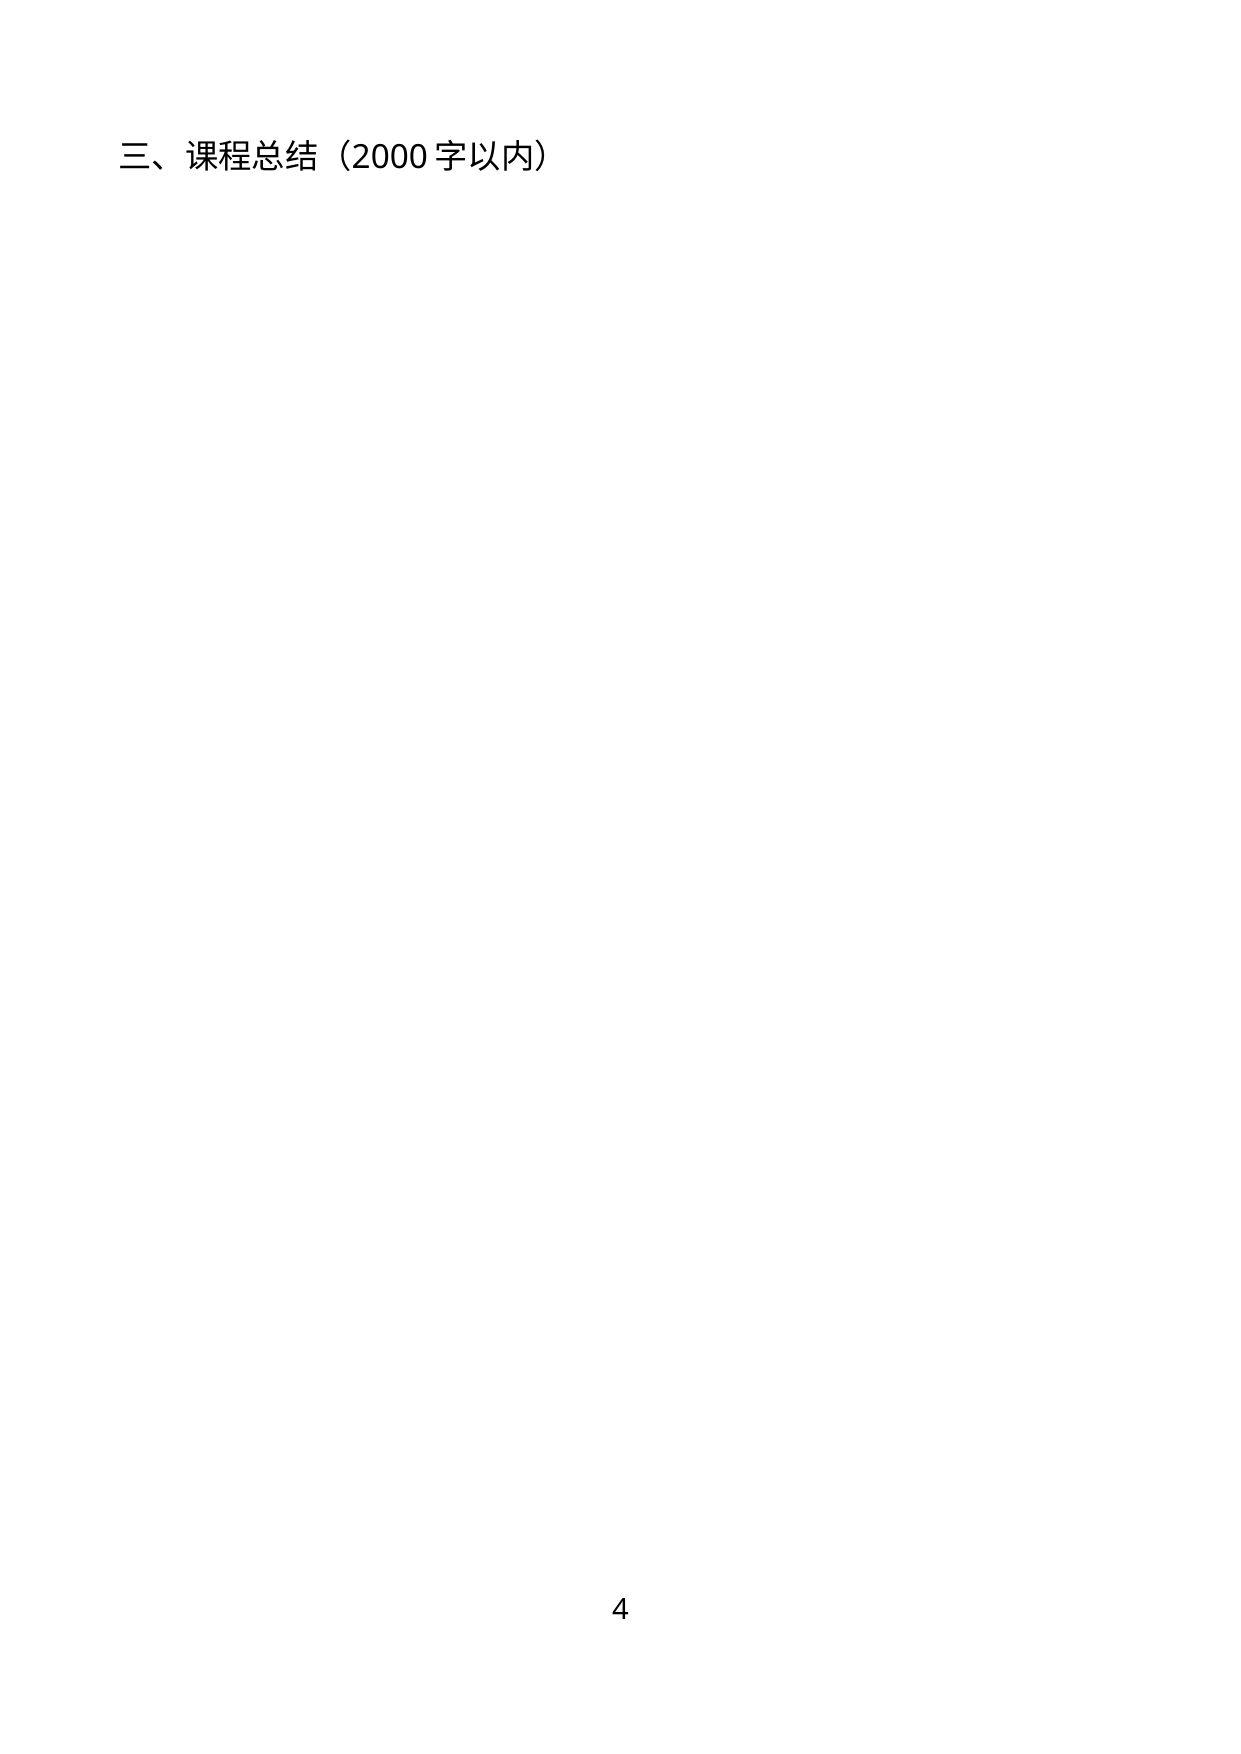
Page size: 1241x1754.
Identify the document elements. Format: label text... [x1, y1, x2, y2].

text 三、课程总结（2000字以内） [118, 122, 1122, 187]
